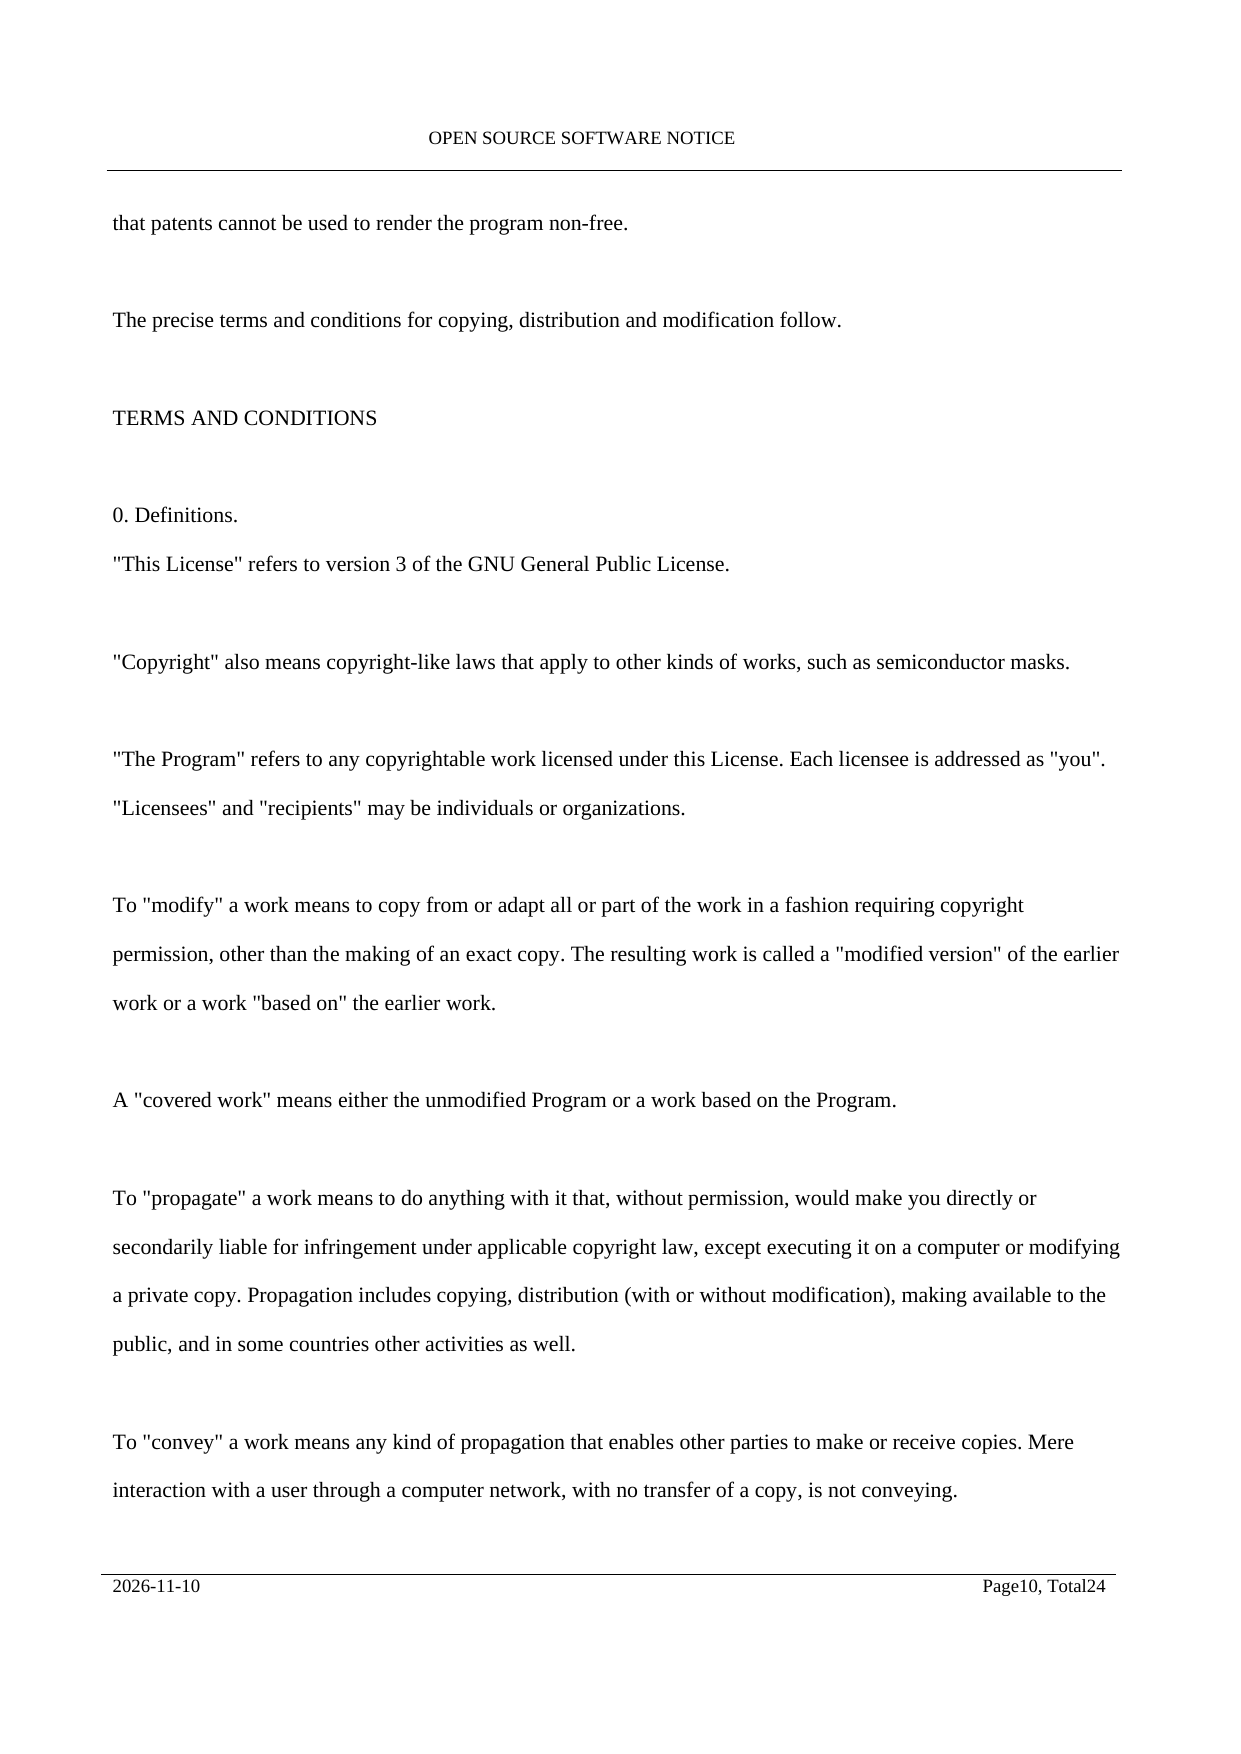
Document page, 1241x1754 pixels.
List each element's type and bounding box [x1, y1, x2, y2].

text [112, 206, 1128, 1506]
